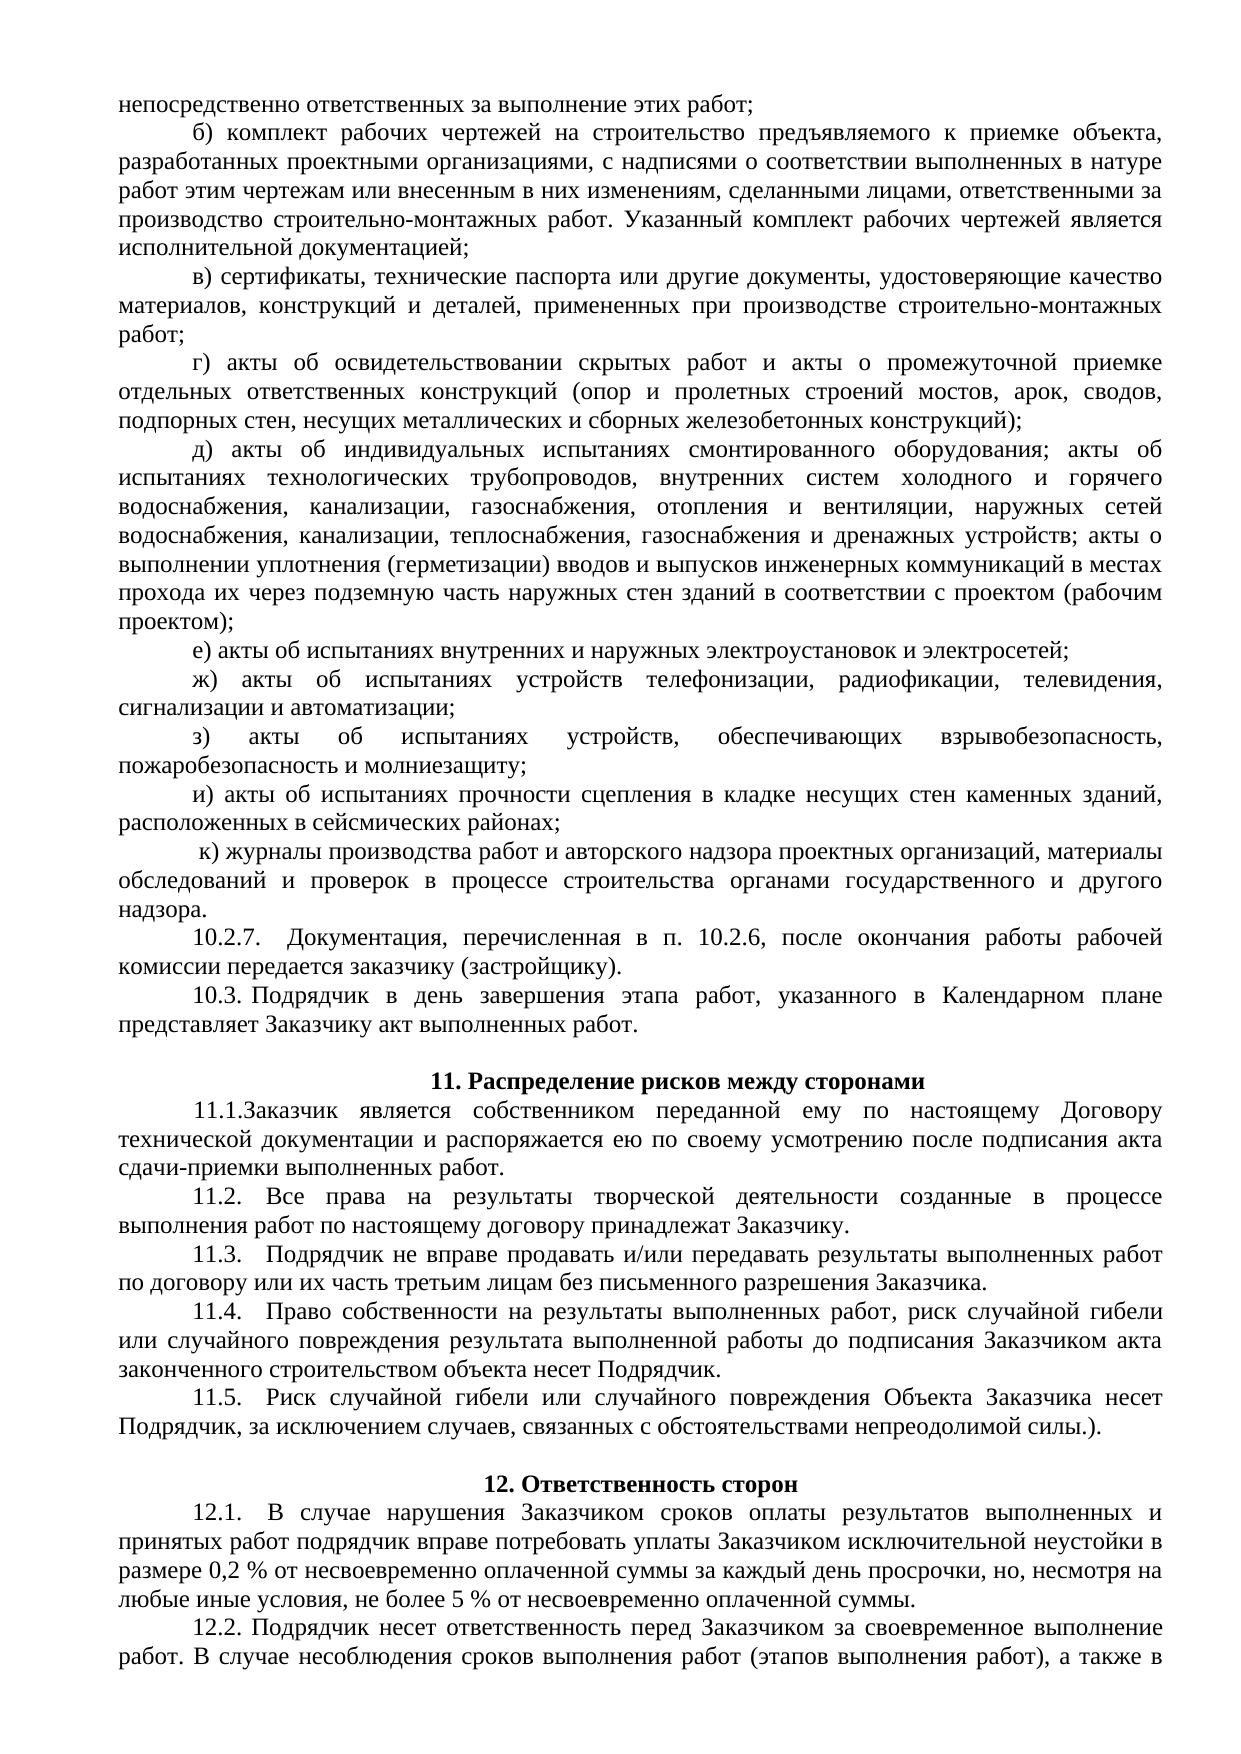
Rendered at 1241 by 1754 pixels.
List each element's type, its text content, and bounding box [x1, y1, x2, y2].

list Право собственности на результаты выполненных работ, риск случайной гибели или случайного повреждения результата выполненной работы до подписания Заказчиком акта законченного строительством объекта несет Подрядчик. [118, 1296, 1163, 1382]
text г) акты об освидетельствовании скрытых работ и акты о промежуточной приемке отдельных ответственных конструкций (опор и пролетных строений мостов, арок, сводов, подпорных стен, несущих металлических и сборных железобетонных конструкций); [118, 347, 1163, 434]
text в) сертификаты, технические паспорта или другие документы, удостоверяющие качество материалов, конструкций и деталей, примененных при производстве строительно-монтажных работ; [118, 261, 1163, 347]
text и) акты об испытаниях прочности сцепления в кладке несущих стен каменных зданий, расположенных в сейсмических районах; [118, 779, 1163, 836]
text б) комплект рабочих чертежей на строительство предъявляемого к приемке объекта, разработанных проектными организациями, с надписями о соответствии выполненных в натуре работ этим чертежам или внесенным в них изменениям, сделанными лицами, ответственными за производство строительно-монтажных работ. Указанный комплект рабочих чертежей является исполнительной документацией; [118, 117, 1163, 261]
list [118, 1612, 1163, 1670]
list Документация, перечисленная в п. 10.2.6, после окончания работы рабочей комиссии передается заказчику (застройщику). [118, 922, 1163, 980]
list Все права на результаты творческой деятельности созданные в процессе выполнения работ по настоящему договору принадлежат Заказчику. [118, 1181, 1163, 1239]
text 12. Ответственность сторон [118, 1469, 1163, 1497]
text ж) акты об испытаниях устройств телефонизации, радиофикации, телевидения, сигнализации и автоматизации; [118, 664, 1163, 721]
text 11. Распределение рисков между сторонами [192, 1066, 1163, 1095]
list В случае нарушения Заказчиком сроков оплаты результатов выполненных и принятых работ подрядчик вправе потребовать уплаты Заказчиком исключительной неустойки в размере 0,2 % от несвоевременно оплаченной суммы за каждый день просрочки, но, несмотря на любые иные условия, не более 5 % от несвоевременно оплаченной суммы. [118, 1497, 1163, 1612]
text д) акты об индивидуальных испытаниях смонтированного оборудования; акты об испытаниях технологических трубопроводов, внутренних систем холодного и горячего водоснабжения, канализации, газоснабжения, отопления и вентиляции, наружных сетей водоснабжения, канализации, теплоснабжения, газоснабжения и дренажных устройств; акты о выполнении уплотнения (герметизации) вводов и выпусков инженерных коммуникаций в местах прохода их через подземную часть наружных стен зданий в соответствии с проектом (рабочим проектом); [118, 434, 1163, 635]
list Риск случайной гибели или случайного повреждения Объекта Заказчика несет Подрядчик, за исключением случаев, связанных с обстоятельствами непреодолимой силы.). [118, 1382, 1163, 1440]
text е) акты об испытаниях внутренних и наружных электроустановок и электросетей; [118, 635, 1163, 664]
text к) журналы производства работ и авторского надзора проектных организаций, материалы обследований и проверок в процессе строительства органами государственного и другого надзора. [118, 836, 1163, 922]
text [118, 89, 1163, 117]
list Подрядчик в день завершения этапа работ, указанного в Календарном плане представляет Заказчику акт выполненных работ. [118, 980, 1163, 1037]
list Подрядчик не вправе продавать и/или передавать результаты выполненных работ по договору или их часть третьим лицам без письменного разрешения Заказчика. [118, 1239, 1163, 1296]
text з) акты об испытаниях устройств, обеспечивающих взрывобезопасность, пожаробезопасность и молниезащиту; [118, 721, 1163, 779]
text 11.1.Заказчик является собственником переданной ему по настоящему Договору технической документации и распоряжается ею по своему усмотрению после подписания акта сдачи-приемки выполненных работ. [118, 1095, 1163, 1181]
